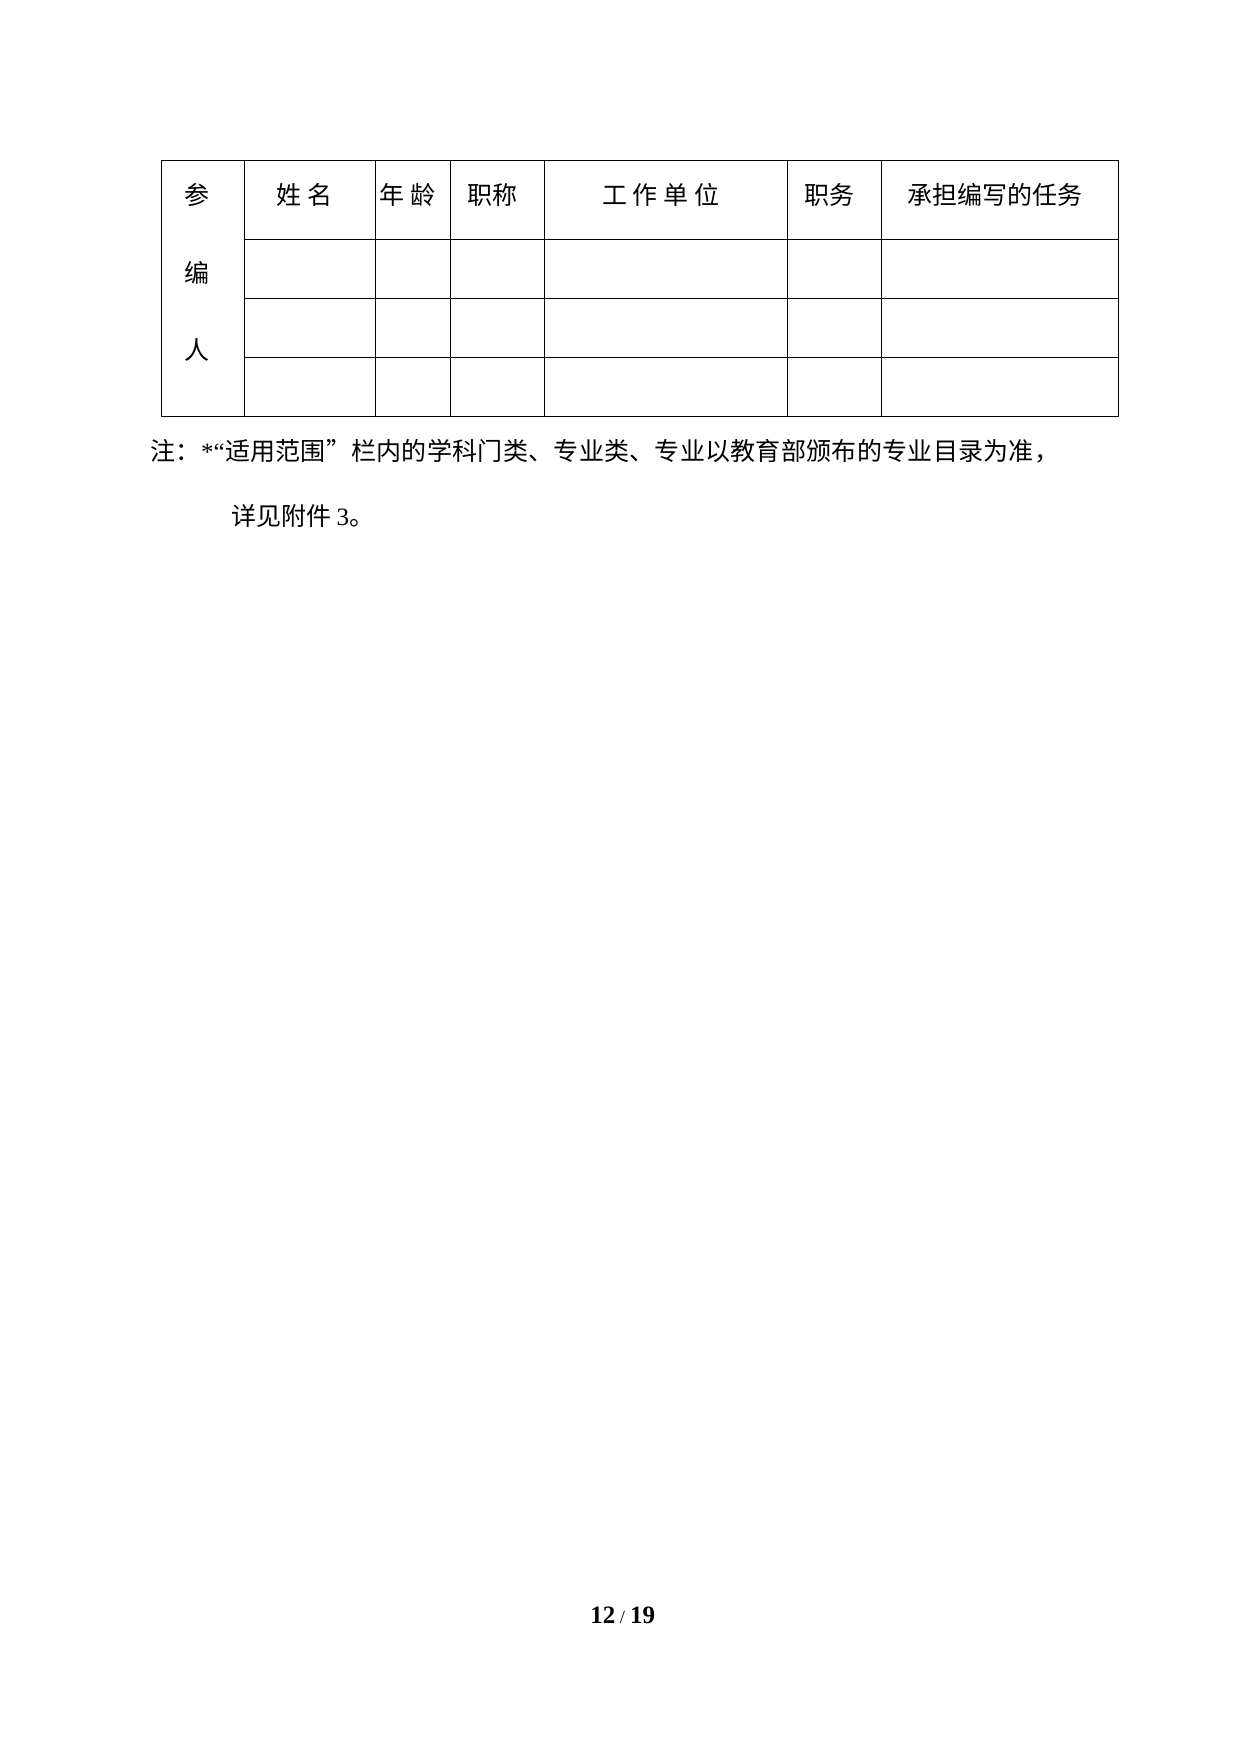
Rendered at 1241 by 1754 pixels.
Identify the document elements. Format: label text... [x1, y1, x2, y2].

table_cell [451, 240, 544, 298]
table_cell [545, 358, 787, 416]
table_cell 年 龄 [376, 161, 450, 239]
table_cell [376, 358, 450, 416]
table_cell [245, 240, 375, 298]
table_cell 职称 [451, 161, 544, 239]
table_cell [882, 299, 1118, 357]
table_cell [788, 240, 881, 298]
table_cell [451, 299, 544, 357]
table_cell [376, 240, 450, 298]
table_cell [245, 358, 375, 416]
table_cell [451, 358, 544, 416]
table_cell [788, 299, 881, 357]
table_cell 姓 名 [245, 161, 375, 239]
table_cell 职务 [788, 161, 881, 239]
table_cell [882, 358, 1118, 416]
table_cell [545, 240, 787, 298]
text 注：*“适用范围”栏内的学科门类、专业类、专业以教育部颁布的专业目录为准，详见附件3。 [150, 417, 1062, 547]
table_cell [245, 299, 375, 357]
table_cell [376, 299, 450, 357]
table_cell 参 编 人 员 情 况 [162, 161, 244, 416]
table_cell 承担编写的任务 [882, 161, 1118, 239]
table_cell [882, 240, 1118, 298]
table_cell 工 作 单 位 [545, 161, 787, 239]
table_cell [788, 358, 881, 416]
table_cell [545, 299, 787, 357]
